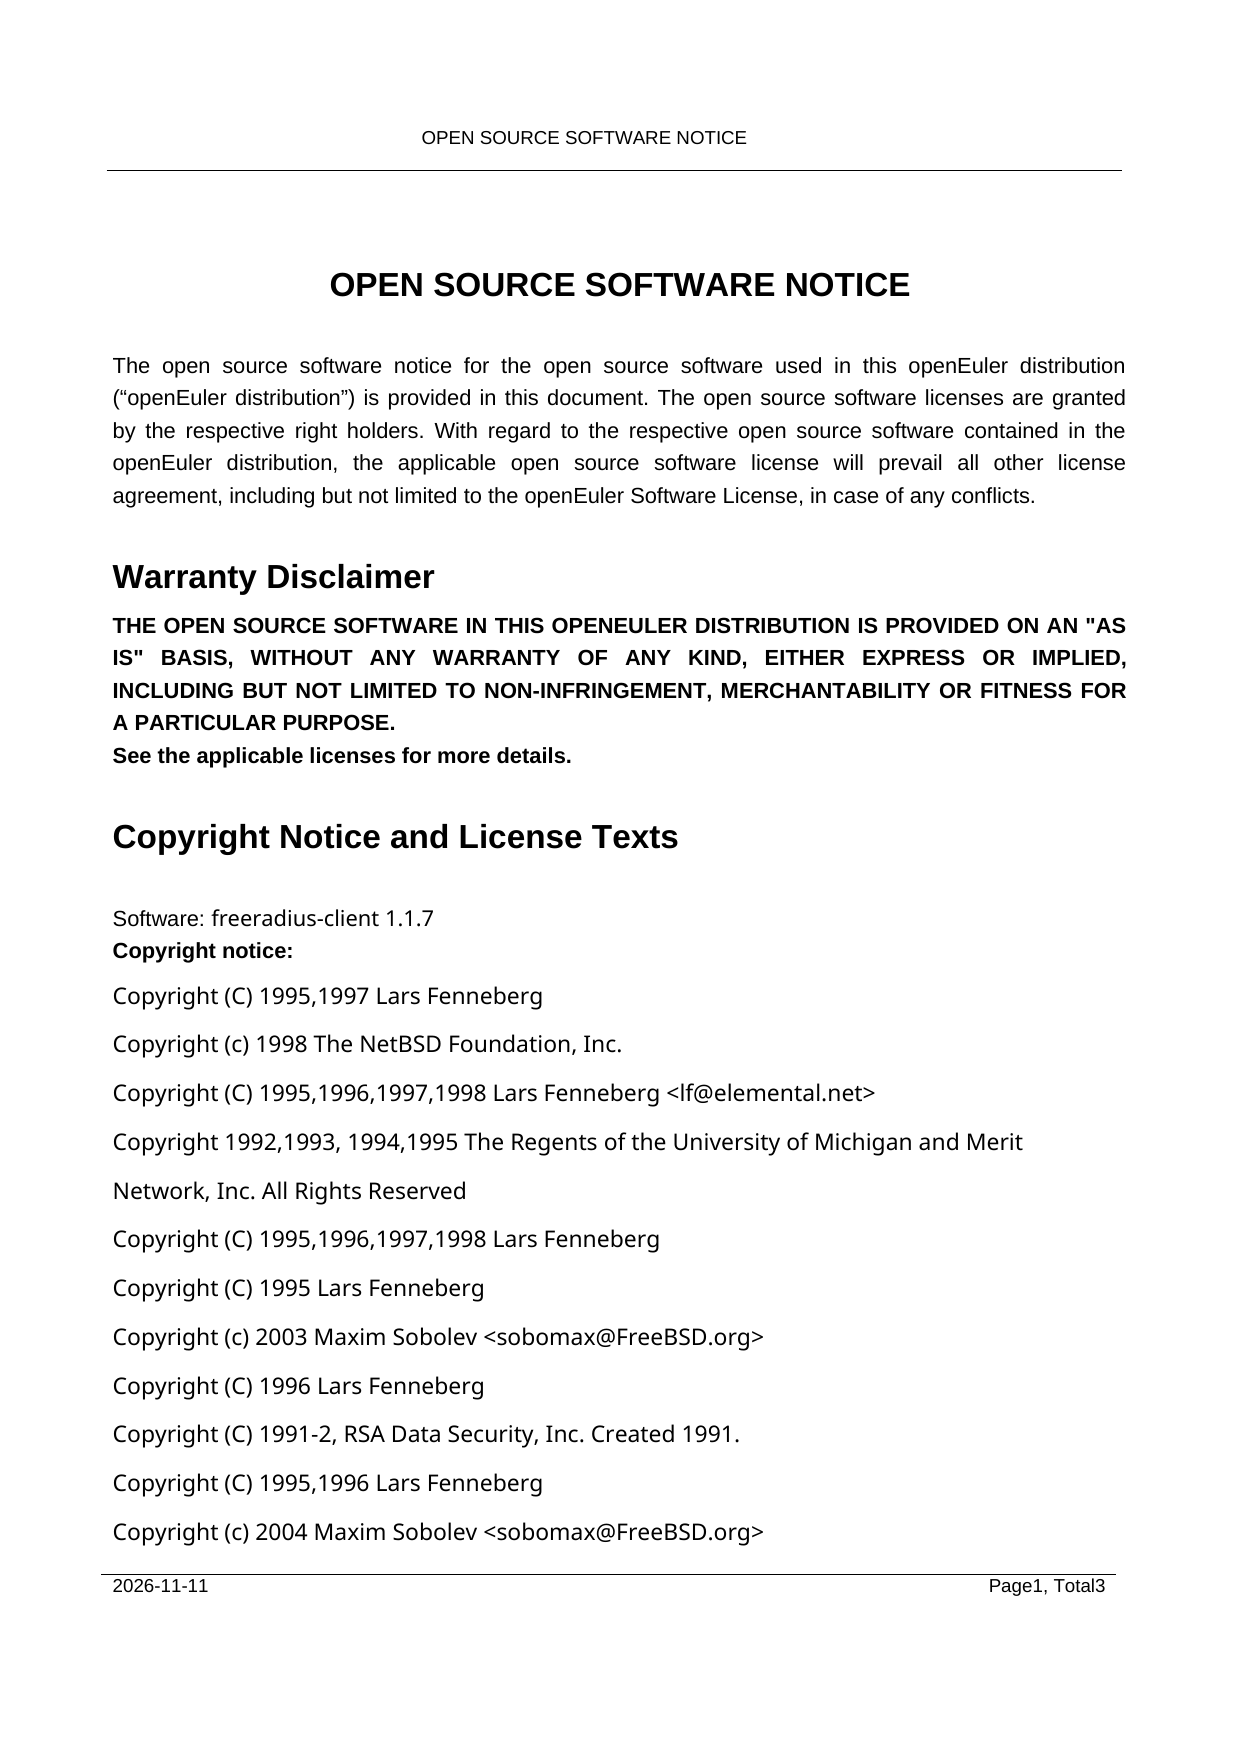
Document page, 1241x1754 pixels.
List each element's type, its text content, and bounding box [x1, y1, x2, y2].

text OPEN SOURCE SOFTWARE NOTICE [112, 251, 1128, 316]
text Copyright notice: [112, 934, 1128, 966]
text THE OPEN SOURCE SOFTWARE IN THIS OPENEULER DISTRIBUTION IS PROVIDED ON AN "AS IS" BASIS, WITHOUT ANY WARRANTY OF ANY KIND, EITHER EXPRESS OR IMPLIED, INCLUDING BUT NOT LIMITED TO NON-INFRINGEMENT, MERCHANTABILITY OR FITNESS FOR A PARTICULAR PURPOSE. See the applicable licenses for more details. [112, 609, 1128, 771]
text Warranty Disclaimer [112, 544, 1128, 609]
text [112, 979, 1128, 1548]
text Copyright Notice and License Texts [112, 804, 1128, 869]
text Software: freeradius-client 1.1.7 [112, 901, 1128, 934]
text The open source software notice for the open source software used in this openEuler distribution (“openEuler distribution”) is provided in this document. The open source software licenses are granted by the respective right holders. With regard to the respective open source software contained in the openEuler distribution, the applicable open source software license will prevail all other license agreement, including but not limited to the openEuler Software License, in case of any conflicts. [112, 349, 1128, 511]
